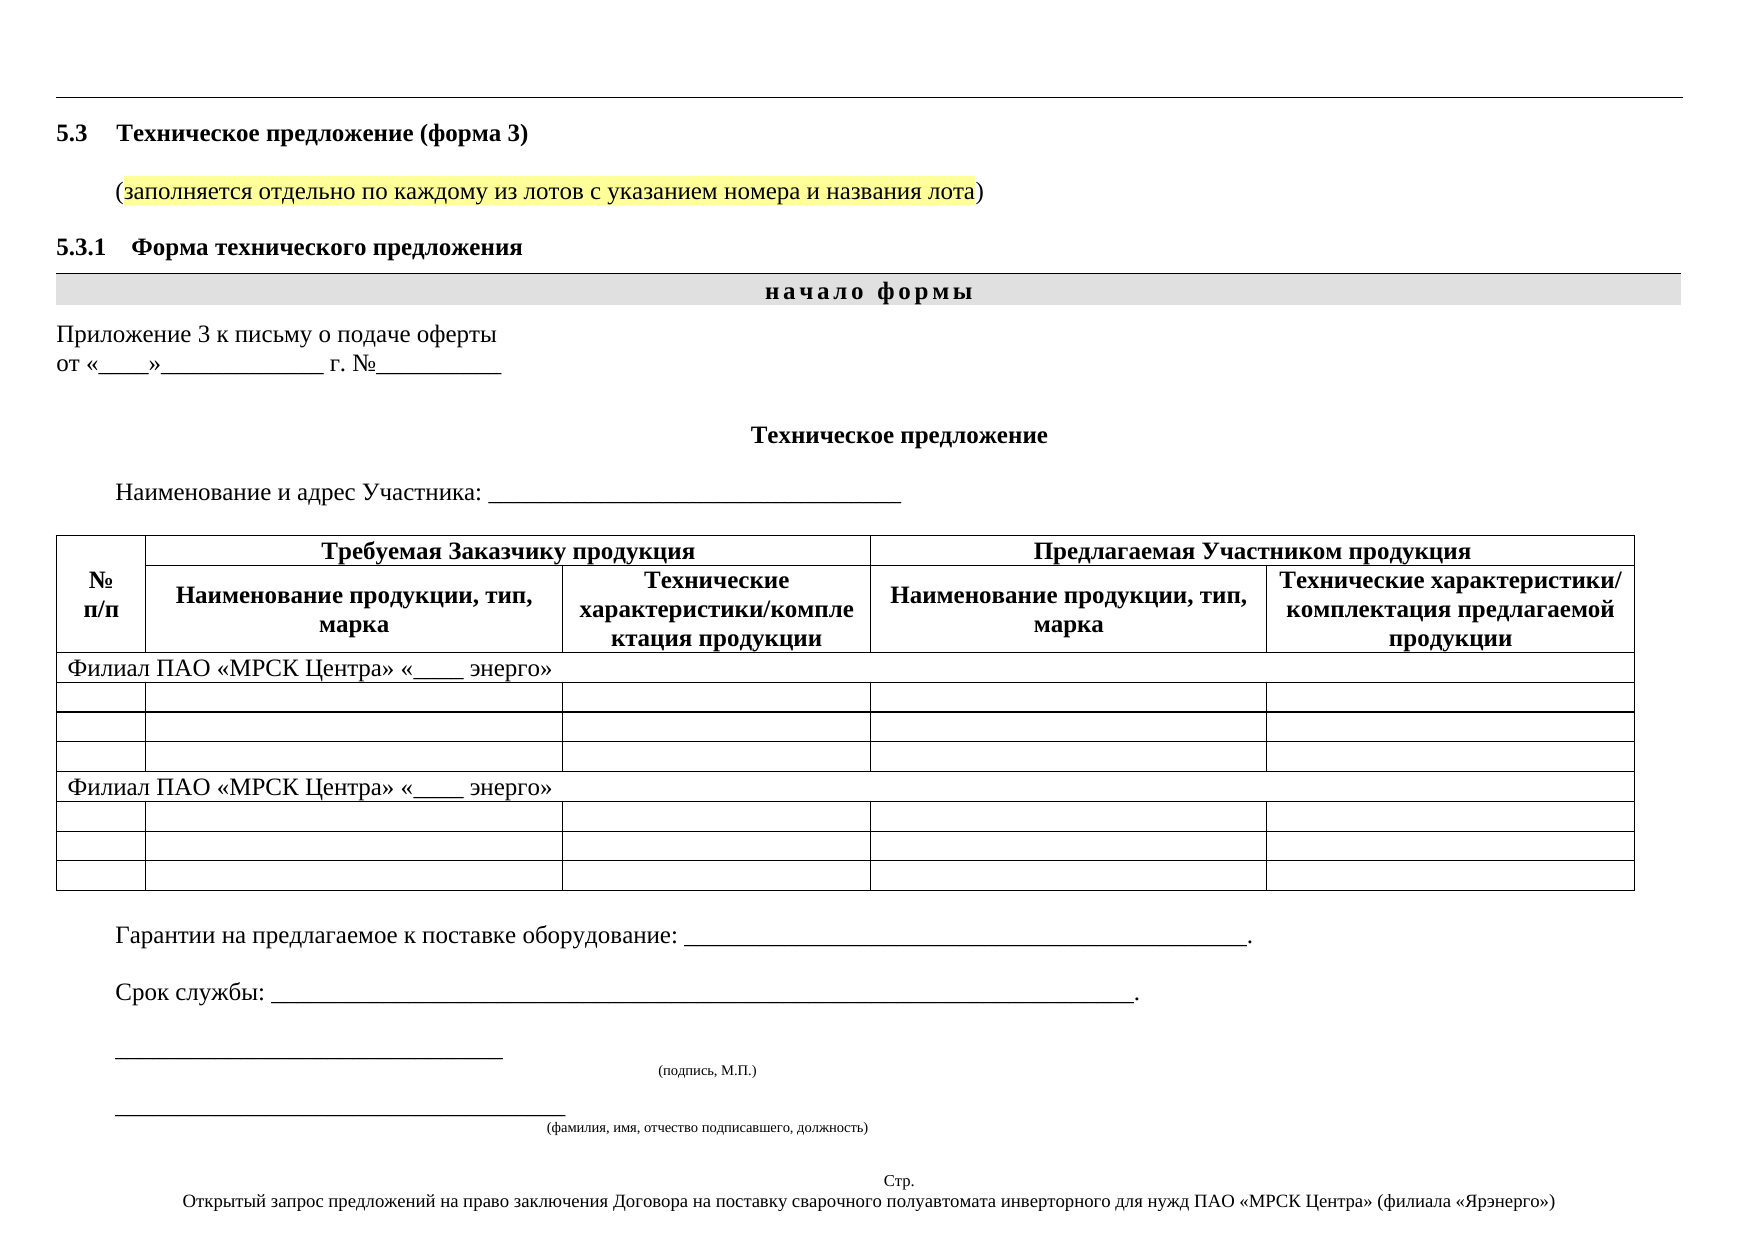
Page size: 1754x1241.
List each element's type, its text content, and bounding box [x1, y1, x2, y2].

table_cell [57, 832, 145, 860]
subtitle Техническое предложение (форма 3) [56, 118, 1683, 147]
table_cell [871, 683, 1266, 711]
table_cell [57, 683, 145, 711]
text (заполняется отдельно по каждому из лотов с указанием номера и названия лота) [975, 176, 1683, 205]
text Приложение 3 к письму о подаче оферты от «____»_____________ г. №__________ [56, 319, 1683, 377]
table_cell [1267, 683, 1634, 711]
table_cell [563, 861, 870, 890]
table_cell [1267, 742, 1634, 771]
table_cell [146, 861, 562, 890]
table_cell Наименование продукции, тип, марка [146, 566, 562, 652]
table_cell [563, 742, 870, 771]
table_cell Филиал ПАО «МРСК Центра» «____ энерго» [57, 772, 1634, 801]
text Техническое предложение [56, 420, 1683, 448]
table_cell [563, 802, 870, 831]
table_cell [871, 742, 1266, 771]
table_cell Технические характеристики/ комплектация предлагаемой продукции [1267, 566, 1634, 652]
table_cell [146, 832, 562, 860]
text (подпись, М.П.) [56, 1061, 1299, 1090]
table_cell [1267, 713, 1634, 741]
text Наименование и адрес Участника: _________________________________ [56, 477, 1683, 506]
text Срок службы: _____________________________________________________________________. [56, 977, 1683, 1006]
table_cell [57, 861, 145, 890]
table_cell [871, 832, 1266, 860]
text начало формы [56, 274, 1681, 305]
table_cell [1267, 832, 1634, 860]
table_cell [1267, 802, 1634, 831]
table_cell [563, 713, 870, 741]
table_cell [57, 742, 145, 771]
table_cell [57, 713, 145, 741]
table_header № п/п [57, 536, 145, 652]
table_cell [146, 683, 562, 711]
text (фамилия, имя, отчество подписавшего, должность) [56, 1119, 1299, 1148]
table_cell [871, 802, 1266, 831]
text ____________________________________ [56, 1090, 1683, 1119]
subtitle Форма технического предложения [56, 232, 1683, 260]
table_cell [146, 802, 562, 831]
table_cell Филиал ПАО «МРСК Центра» «____ энерго» [57, 653, 1634, 682]
text _______________________________ [56, 1033, 1683, 1061]
table_header Требуемая Заказчику продукция [146, 536, 870, 564]
table_cell [563, 683, 870, 711]
table_cell [871, 861, 1266, 890]
table_cell [871, 713, 1266, 741]
table_cell [146, 713, 562, 741]
table_header Предлагаемая Участником продукция [871, 536, 1634, 564]
table_cell Технические характеристики/комплектация продукции [563, 566, 870, 652]
table_cell [146, 742, 562, 771]
text Гарантии на предлагаемое к поставке оборудование: _____________________________________________. [56, 920, 1683, 949]
table_cell [1267, 861, 1634, 890]
table_cell [57, 802, 145, 831]
table_cell Наименование продукции, тип, марка [871, 566, 1266, 652]
table_cell [563, 832, 870, 860]
